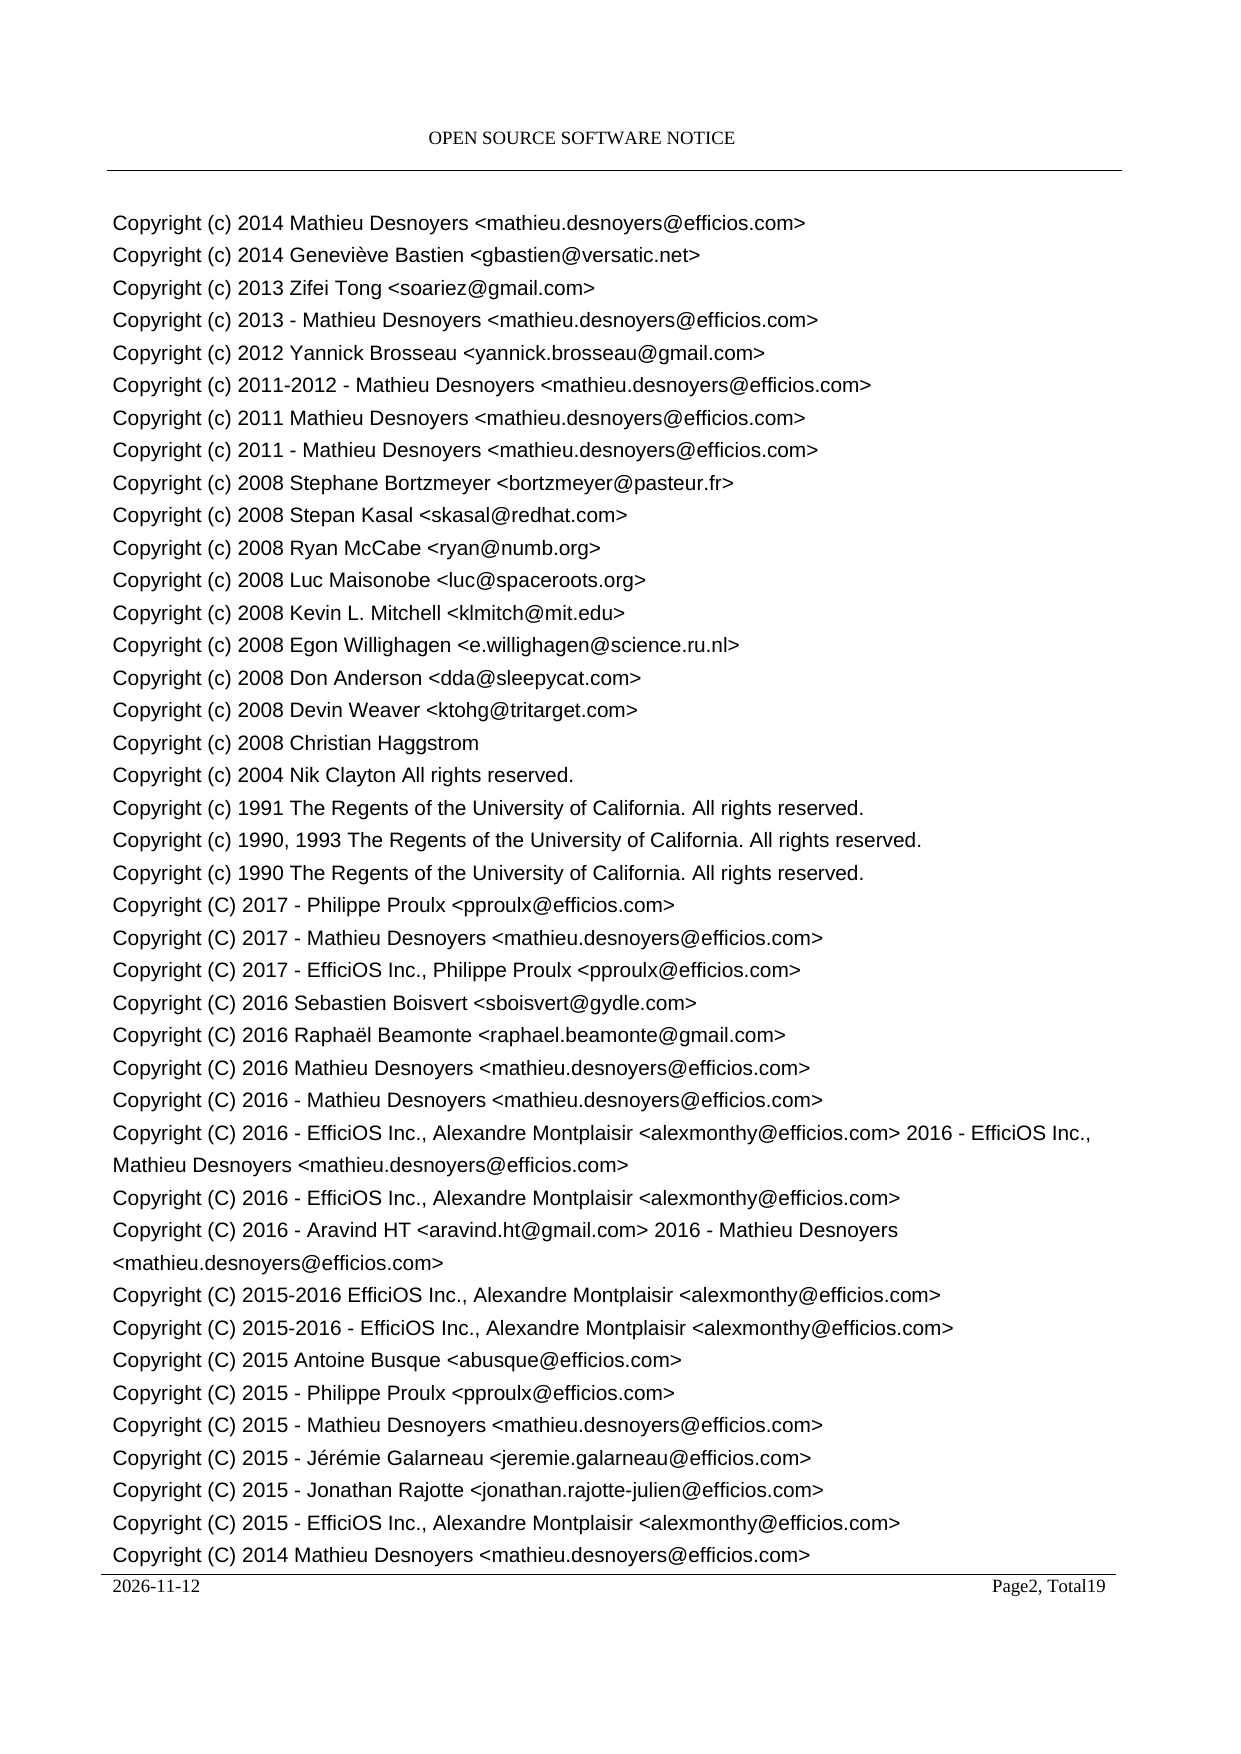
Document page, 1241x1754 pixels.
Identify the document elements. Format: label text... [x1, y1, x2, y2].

text Copyright (c) 2008 Kevin L. Mitchell <klmitch@mit.edu> [112, 596, 1128, 629]
text Copyright (C) 2016 - Aravind HT <aravind.ht@gmail.com> 2016 - Mathieu Desnoyers <mathieu.desnoyers@efficios.com> [112, 1214, 1128, 1279]
text Copyright (C) 2015-2016 EfficiOS Inc., Alexandre Montplaisir <alexmonthy@efficios.com> [112, 1279, 1128, 1311]
text Copyright (C) 2016 - Mathieu Desnoyers <mathieu.desnoyers@efficios.com> [112, 1084, 1128, 1116]
text Copyright (C) 2015-2016 - EfficiOS Inc., Alexandre Montplaisir <alexmonthy@efficios.com> [112, 1311, 1128, 1344]
text Copyright (C) 2016 Sebastien Boisvert <sboisvert@gydle.com> [112, 986, 1128, 1019]
text Copyright (c) 2011-2012 - Mathieu Desnoyers <mathieu.desnoyers@efficios.com> [112, 369, 1128, 401]
text Copyright (c) 2013 - Mathieu Desnoyers <mathieu.desnoyers@efficios.com> [112, 304, 1128, 336]
text Copyright (c) 1990, 1993 The Regents of the University of California. All rights reserved. [112, 824, 1128, 856]
text Copyright (c) 1990 The Regents of the University of California. All rights reserved. [112, 856, 1128, 889]
text Copyright (c) 2008 Luc Maisonobe <luc@spaceroots.org> [112, 564, 1128, 596]
text Copyright (c) 2014 Geneviève Bastien <gbastien@versatic.net> [112, 239, 1128, 271]
text Copyright (c) 2013 Zifei Tong <soariez@gmail.com> [112, 271, 1128, 304]
text Copyright (C) 2017 - Philippe Proulx <pproulx@efficios.com> [112, 889, 1128, 921]
text Copyright (c) 2008 Devin Weaver <ktohg@tritarget.com> [112, 694, 1128, 726]
text Copyright (C) 2016 Raphaël Beamonte <raphael.beamonte@gmail.com> [112, 1019, 1128, 1051]
text Copyright (C) 2017 - EfficiOS Inc., Philippe Proulx <pproulx@efficios.com> [112, 954, 1128, 986]
text Copyright (C) 2014 Mathieu Desnoyers <mathieu.desnoyers@efficios.com> [112, 1539, 1128, 1571]
text Copyright (C) 2016 Mathieu Desnoyers <mathieu.desnoyers@efficios.com> [112, 1051, 1128, 1084]
text Copyright (c) 2012 Yannick Brosseau <yannick.brosseau@gmail.com> [112, 336, 1128, 369]
text Copyright (c) 2011 Mathieu Desnoyers <mathieu.desnoyers@efficios.com> [112, 401, 1128, 434]
text Copyright (c) 2004 Nik Clayton All rights reserved. [112, 759, 1128, 791]
text Copyright (C) 2015 - Mathieu Desnoyers <mathieu.desnoyers@efficios.com> [112, 1409, 1128, 1441]
text Copyright (c) 2008 Christian Haggstrom [112, 726, 1128, 759]
text Copyright (c) 2008 Don Anderson <dda@sleepycat.com> [112, 661, 1128, 694]
text Copyright (C) 2016 - EfficiOS Inc., Alexandre Montplaisir <alexmonthy@efficios.com> [112, 1181, 1128, 1214]
text Copyright (c) 1991 The Regents of the University of California. All rights reserved. [112, 791, 1128, 824]
text Copyright (C) 2017 - Mathieu Desnoyers <mathieu.desnoyers@efficios.com> [112, 921, 1128, 954]
text Copyright (C) 2016 - EfficiOS Inc., Alexandre Montplaisir <alexmonthy@efficios.com> 2016 - EfficiOS Inc., Mathieu Desnoyers <mathieu.desnoyers@efficios.com> [112, 1116, 1128, 1181]
text Copyright (C) 2015 - Jonathan Rajotte <jonathan.rajotte-julien@efficios.com> [112, 1474, 1128, 1506]
text Copyright (c) 2014 Mathieu Desnoyers <mathieu.desnoyers@efficios.com> [112, 206, 1128, 239]
text Copyright (C) 2015 - Jérémie Galarneau <jeremie.galarneau@efficios.com> [112, 1441, 1128, 1474]
text Copyright (C) 2015 Antoine Busque <abusque@efficios.com> [112, 1344, 1128, 1376]
text Copyright (c) 2011 - Mathieu Desnoyers <mathieu.desnoyers@efficios.com> [112, 434, 1128, 466]
text Copyright (c) 2008 Stephane Bortzmeyer <bortzmeyer@pasteur.fr> [112, 466, 1128, 499]
text Copyright (C) 2015 - EfficiOS Inc., Alexandre Montplaisir <alexmonthy@efficios.com> [112, 1506, 1128, 1539]
text Copyright (c) 2008 Egon Willighagen <e.willighagen@science.ru.nl> [112, 629, 1128, 661]
text Copyright (c) 2008 Stepan Kasal <skasal@redhat.com> [112, 499, 1128, 531]
text Copyright (C) 2015 - Philippe Proulx <pproulx@efficios.com> [112, 1376, 1128, 1409]
text Copyright (c) 2008 Ryan McCabe <ryan@numb.org> [112, 531, 1128, 564]
